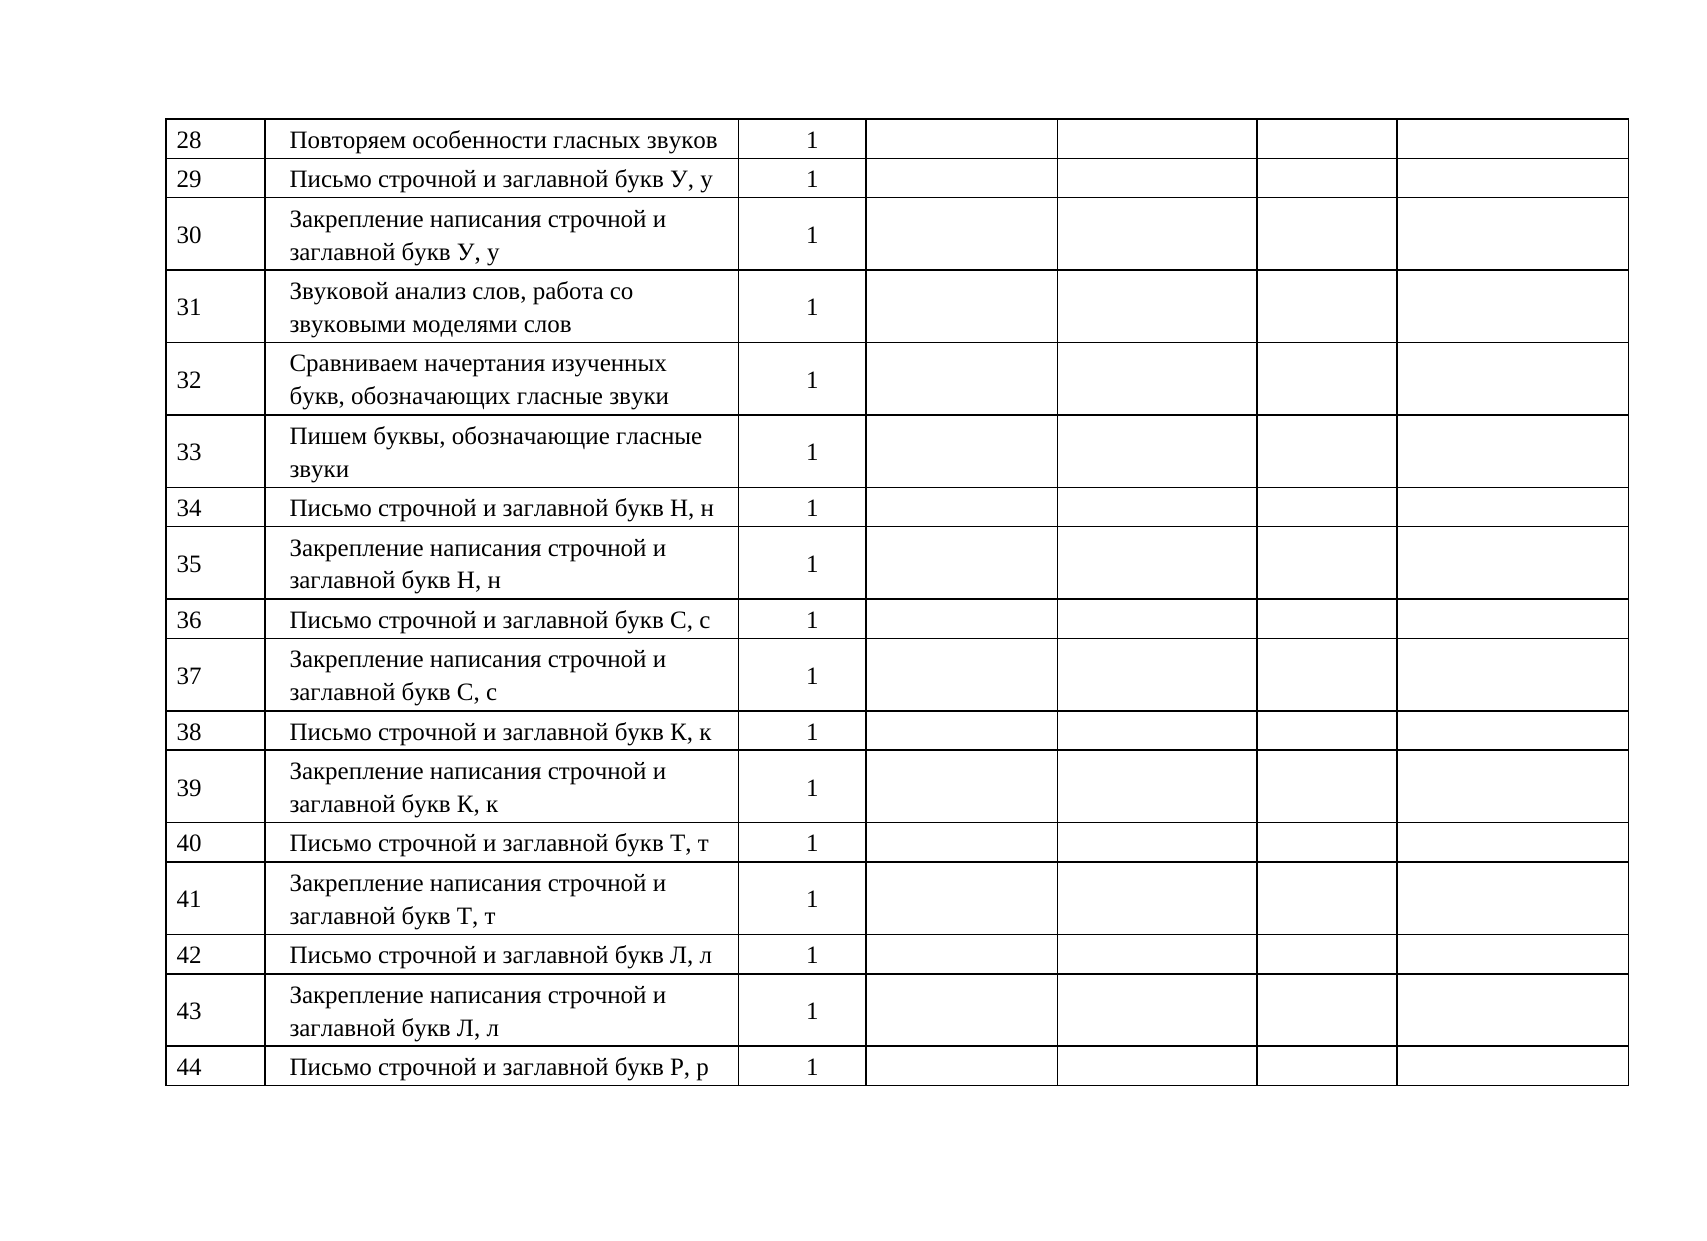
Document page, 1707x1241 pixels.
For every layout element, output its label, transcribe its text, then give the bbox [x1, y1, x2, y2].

table_cell [1398, 198, 1628, 269]
table_cell [1258, 751, 1396, 822]
table_cell 30 [167, 198, 264, 269]
table_cell [1058, 1047, 1256, 1085]
table_cell 44 [167, 1047, 264, 1085]
table_cell [1398, 488, 1628, 526]
table_cell [867, 712, 1057, 749]
table_cell 1 [739, 1047, 865, 1085]
table_cell [867, 823, 1057, 861]
table_cell [1258, 271, 1396, 342]
table_cell [867, 120, 1057, 157]
table_cell 43 [167, 975, 264, 1045]
table_cell [1258, 198, 1396, 269]
table_cell [867, 488, 1057, 526]
table_cell [1258, 600, 1396, 638]
table_cell 1 [739, 751, 865, 822]
table_cell 1 [739, 712, 865, 749]
table_cell Звуковой анализ слов, работа со звуковыми моделями слов [266, 271, 738, 342]
table_cell [1398, 751, 1628, 822]
table_cell 40 [167, 823, 264, 861]
table_cell 1 [739, 639, 865, 710]
table_cell [867, 343, 1057, 414]
table_cell 35 [167, 527, 264, 598]
table_cell 1 [739, 120, 865, 157]
table_cell Закрепление написания строчной и заглавной букв Т, т [266, 863, 738, 933]
table_cell [1398, 712, 1628, 749]
table_cell 1 [739, 198, 865, 269]
table_cell [867, 1047, 1057, 1085]
table_cell Закрепление написания строчной и заглавной букв Н, н [266, 527, 738, 598]
table_cell [1258, 712, 1396, 749]
table_cell [867, 751, 1057, 822]
table_cell [1058, 527, 1256, 598]
table_cell [1398, 639, 1628, 710]
table_cell Письмо строчной и заглавной букв Т, т [266, 823, 738, 861]
table_cell Закрепление написания строчной и заглавной букв К, к [266, 751, 738, 822]
table_cell [1398, 863, 1628, 933]
table_cell [1258, 863, 1396, 933]
table_cell 1 [739, 863, 865, 933]
table_cell Письмо строчной и заглавной букв Р, р [266, 1047, 738, 1085]
table_cell [1058, 600, 1256, 638]
table_cell [1058, 823, 1256, 861]
table_cell Письмо строчной и заглавной букв Н, н [266, 488, 738, 526]
table_cell 31 [167, 271, 264, 342]
table_cell [867, 271, 1057, 342]
table_cell Сравниваем начертания изученных букв, обозначающих гласные звуки [266, 343, 738, 414]
table_cell Письмо строчной и заглавной букв С, с [266, 600, 738, 638]
table_cell Пишем буквы, обозначающие гласные звуки [266, 416, 738, 486]
table_cell [1398, 416, 1628, 486]
table_cell 1 [739, 343, 865, 414]
table_cell [1058, 198, 1256, 269]
table_cell 28 [167, 120, 264, 157]
table_cell [1258, 975, 1396, 1045]
table_cell 1 [739, 600, 865, 638]
table_cell Повторяем особенности гласных звуков [266, 120, 738, 157]
table_cell [867, 935, 1057, 973]
table_cell 1 [739, 935, 865, 973]
table_cell Письмо строчной и заглавной букв У, у [266, 159, 738, 197]
table_cell [1398, 271, 1628, 342]
table_cell [867, 639, 1057, 710]
table_cell [1398, 120, 1628, 157]
table_cell 1 [739, 271, 865, 342]
table_cell [867, 975, 1057, 1045]
table_cell 32 [167, 343, 264, 414]
table_cell 42 [167, 935, 264, 973]
table_cell [1398, 600, 1628, 638]
table_cell 1 [739, 527, 865, 598]
table_cell Закрепление написания строчной и заглавной букв Л, л [266, 975, 738, 1045]
table_cell [1398, 527, 1628, 598]
table_cell [1258, 343, 1396, 414]
table_cell [867, 527, 1057, 598]
table_cell [1258, 159, 1396, 197]
table_cell 37 [167, 639, 264, 710]
table_cell [1058, 712, 1256, 749]
table_cell Закрепление написания строчной и заглавной букв С, с [266, 639, 738, 710]
table_cell [1058, 975, 1256, 1045]
table_cell [867, 416, 1057, 486]
table_cell [1058, 343, 1256, 414]
table_cell 38 [167, 712, 264, 749]
table_cell [1058, 751, 1256, 822]
table_cell [1398, 823, 1628, 861]
table_cell 29 [167, 159, 264, 197]
table_cell [1058, 639, 1256, 710]
table_cell [867, 863, 1057, 933]
table_cell 1 [739, 159, 865, 197]
table_cell Закрепление написания строчной и заглавной букв У, у [266, 198, 738, 269]
table_cell 36 [167, 600, 264, 638]
table_cell [867, 600, 1057, 638]
table_cell 1 [739, 975, 865, 1045]
table_cell [1258, 416, 1396, 486]
table_cell 39 [167, 751, 264, 822]
table_cell 1 [739, 823, 865, 861]
table_cell [867, 198, 1057, 269]
table_cell [1398, 1047, 1628, 1085]
table_cell [1258, 639, 1396, 710]
table_cell 34 [167, 488, 264, 526]
table_cell [1058, 120, 1256, 157]
table_cell 41 [167, 863, 264, 933]
table_cell [1258, 1047, 1396, 1085]
table_cell [1058, 271, 1256, 342]
table_cell [1258, 935, 1396, 973]
table_cell [1398, 935, 1628, 973]
table_cell 1 [739, 488, 865, 526]
table_cell [1058, 159, 1256, 197]
table_cell [1258, 120, 1396, 157]
table_cell Письмо строчной и заглавной букв Л, л [266, 935, 738, 973]
table_cell 33 [167, 416, 264, 486]
table_cell [1058, 488, 1256, 526]
table_cell [1058, 416, 1256, 486]
table_cell [1398, 159, 1628, 197]
table_cell [1398, 975, 1628, 1045]
table_cell [1058, 863, 1256, 933]
table_cell [867, 159, 1057, 197]
table_cell [1058, 935, 1256, 973]
table_cell Письмо строчной и заглавной букв К, к [266, 712, 738, 749]
table_cell [1398, 343, 1628, 414]
table_cell [1258, 823, 1396, 861]
table_cell 1 [739, 416, 865, 486]
table_cell [1258, 527, 1396, 598]
table_cell [1258, 488, 1396, 526]
